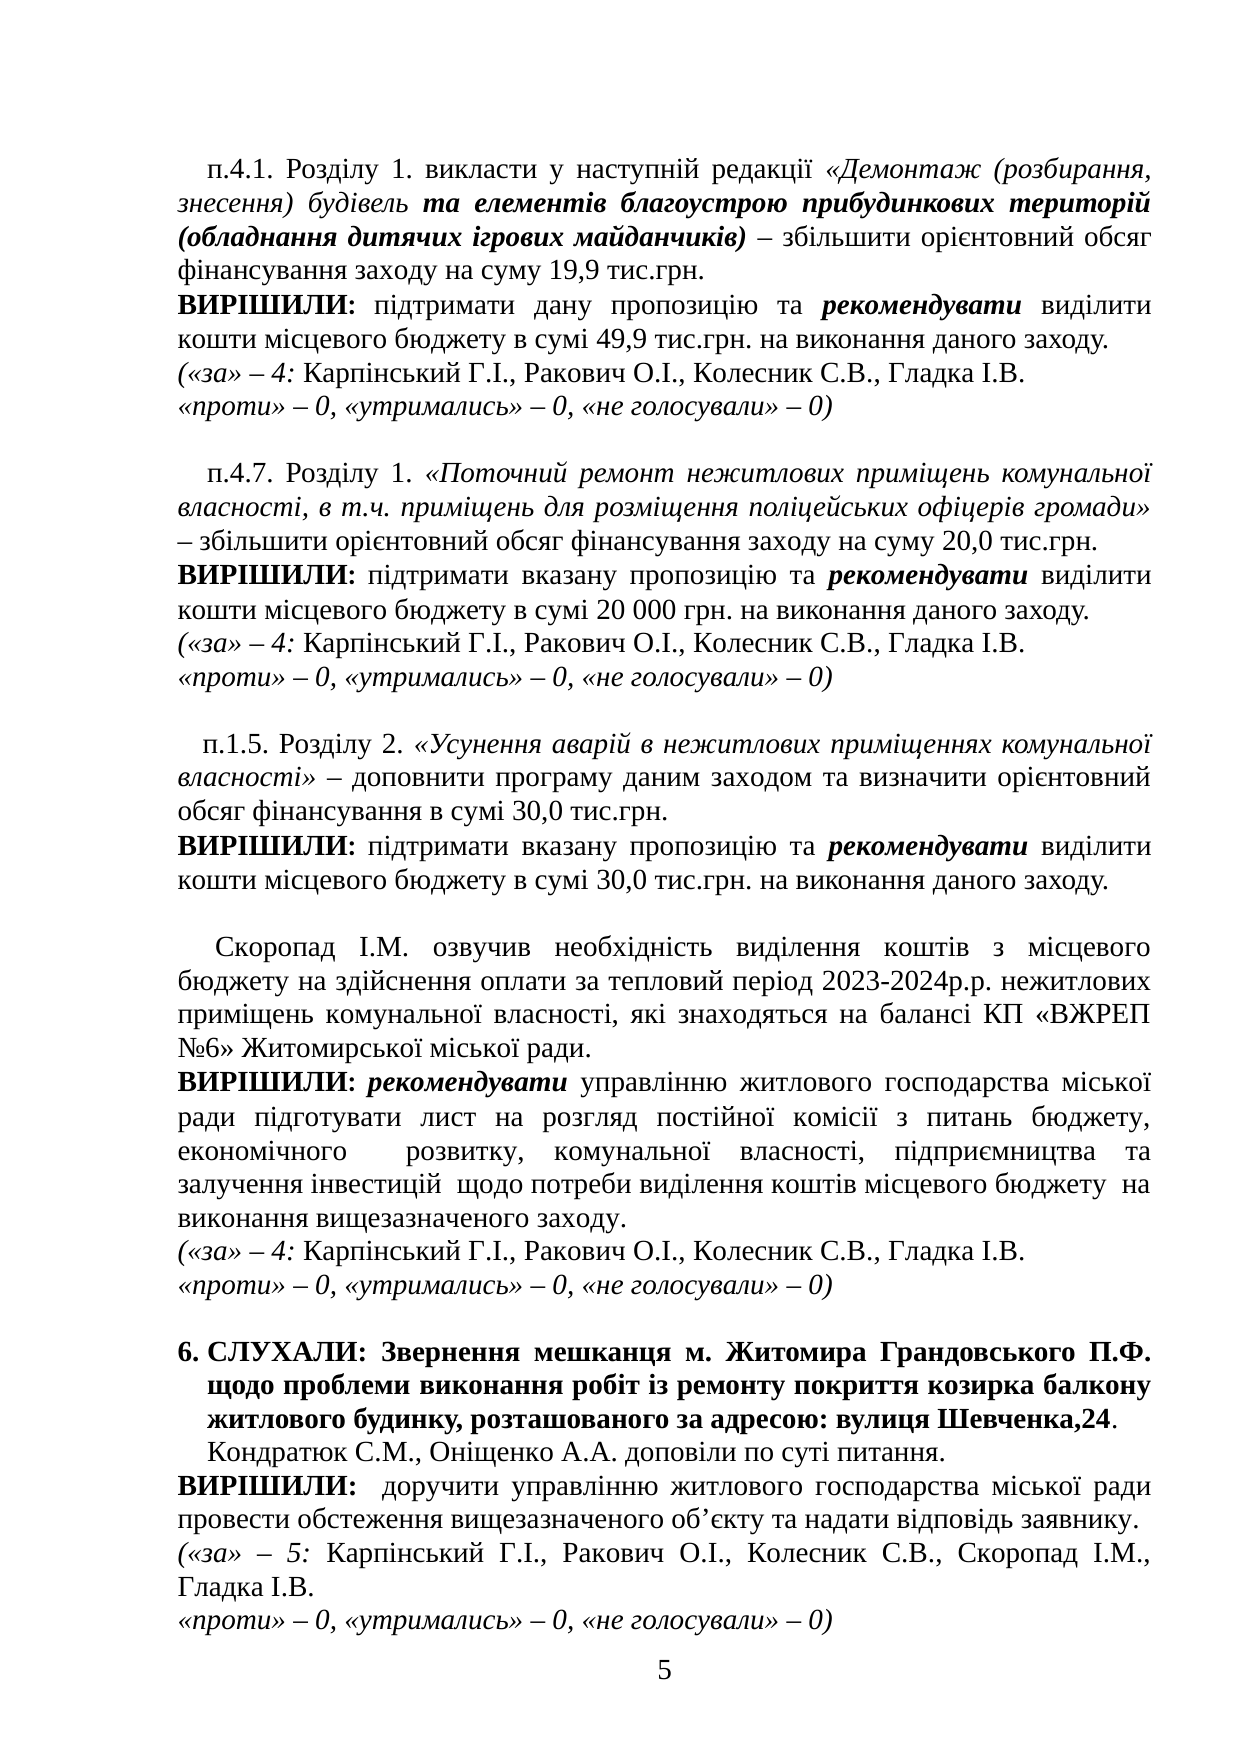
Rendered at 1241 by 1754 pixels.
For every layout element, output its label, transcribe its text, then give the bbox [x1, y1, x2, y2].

text ВИРІШИЛИ: підтримати вказану пропозицію та рекомендувати виділити кошти місцевого бюджету в сумі 30,0 тис.грн. на виконання даного заходу. [177, 827, 1152, 896]
text («за» – 4: Карпінський Г.І., Ракович О.І., Колесник С.В., Гладка І.В. [177, 1233, 1152, 1267]
text ВИРІШИЛИ: рекомендувати управлінню житлового господарства міської ради підготувати лист на розгляд постійної комісії з питань бюджету, економічного розвитку, комунальної власності, підприємництва та залучення інвестицій щодо потреби виділення коштів місцевого бюджету на виконання вищезазначеного заходу. [177, 1063, 1152, 1233]
text п.4.7. Розділу 1. «Поточний ремонт нежитлових приміщень комунальної власності, в т.ч. приміщень для розміщення поліцейських офіцерів громади» – збільшити орієнтовний обсяг фінансування заходу на суму 20,0 тис.грн. [177, 456, 1152, 556]
text п.1.5. Розділу 2. «Усунення аварій в нежитлових приміщеннях комунальної власності» – доповнити програму даним заходом та визначити орієнтовний обсяг фінансування в сумі 30,0 тис.грн. [177, 726, 1152, 827]
text («за» – 5: Карпінський Г.І., Ракович О.І., Колесник С.В., Скоропад І.М., Гладка І.В. [177, 1535, 1152, 1602]
text ВИРІШИЛИ: доручити управлінню житлового господарства міської ради провести обстеження вищезазначеного об’єкту та надати відповідь заявнику. [177, 1468, 1152, 1535]
text «проти» – 0, «утримались» – 0, «не голосували» – 0) [177, 388, 1152, 422]
text п.4.1. Розділу 1. викласти у наступній редакції «Демонтаж (розбирання, знесення) будівель та елементів благоустрою прибудинкових територій (обладнання дитячих ігрових майданчиків) – збільшити орієнтовний обсяг фінансування заходу на суму 19,9 тис.грн. [177, 152, 1152, 286]
list СЛУХАЛИ: Звернення мешканця м. Житомира Грандовського П.Ф. щодо проблеми виконання робіт із ремонту покриття козирка балкону житлового будинку, розташованого за адресою: вулиця Шевченка,24. [177, 1334, 1152, 1434]
text Кондратюк С.М., Оніщенко А.А. доповіли по суті питання. [207, 1434, 1152, 1468]
text («за» – 4: Карпінський Г.І., Ракович О.І., Колесник С.В., Гладка І.В. [177, 625, 1152, 659]
text ВИРІШИЛИ: підтримати вказану пропозицію та рекомендувати виділити кошти місцевого бюджету в сумі 20 000 грн. на виконання даного заходу. [177, 556, 1152, 625]
text «проти» – 0, «утримались» – 0, «не голосували» – 0) [177, 1602, 1152, 1636]
text («за» – 4: Карпінський Г.І., Ракович О.І., Колесник С.В., Гладка І.В. [177, 355, 1152, 388]
text «проти» – 0, «утримались» – 0, «не голосували» – 0) [177, 1267, 1152, 1300]
text «проти» – 0, «утримались» – 0, «не голосували» – 0) [177, 659, 1152, 692]
text ВИРІШИЛИ: підтримати дану пропозицію та рекомендувати виділити кошти місцевого бюджету в сумі 49,9 тис.грн. на виконання даного заходу. [177, 286, 1152, 355]
text Скоропад І.М. озвучив необхідність виділення коштів з місцевого бюджету на здійснення оплати за тепловий період 2023-2024р.р. нежитлових приміщень комунальної власності, які знаходяться на балансі КП «ВЖРЕП №6» Житомирської міської ради. [177, 929, 1152, 1063]
